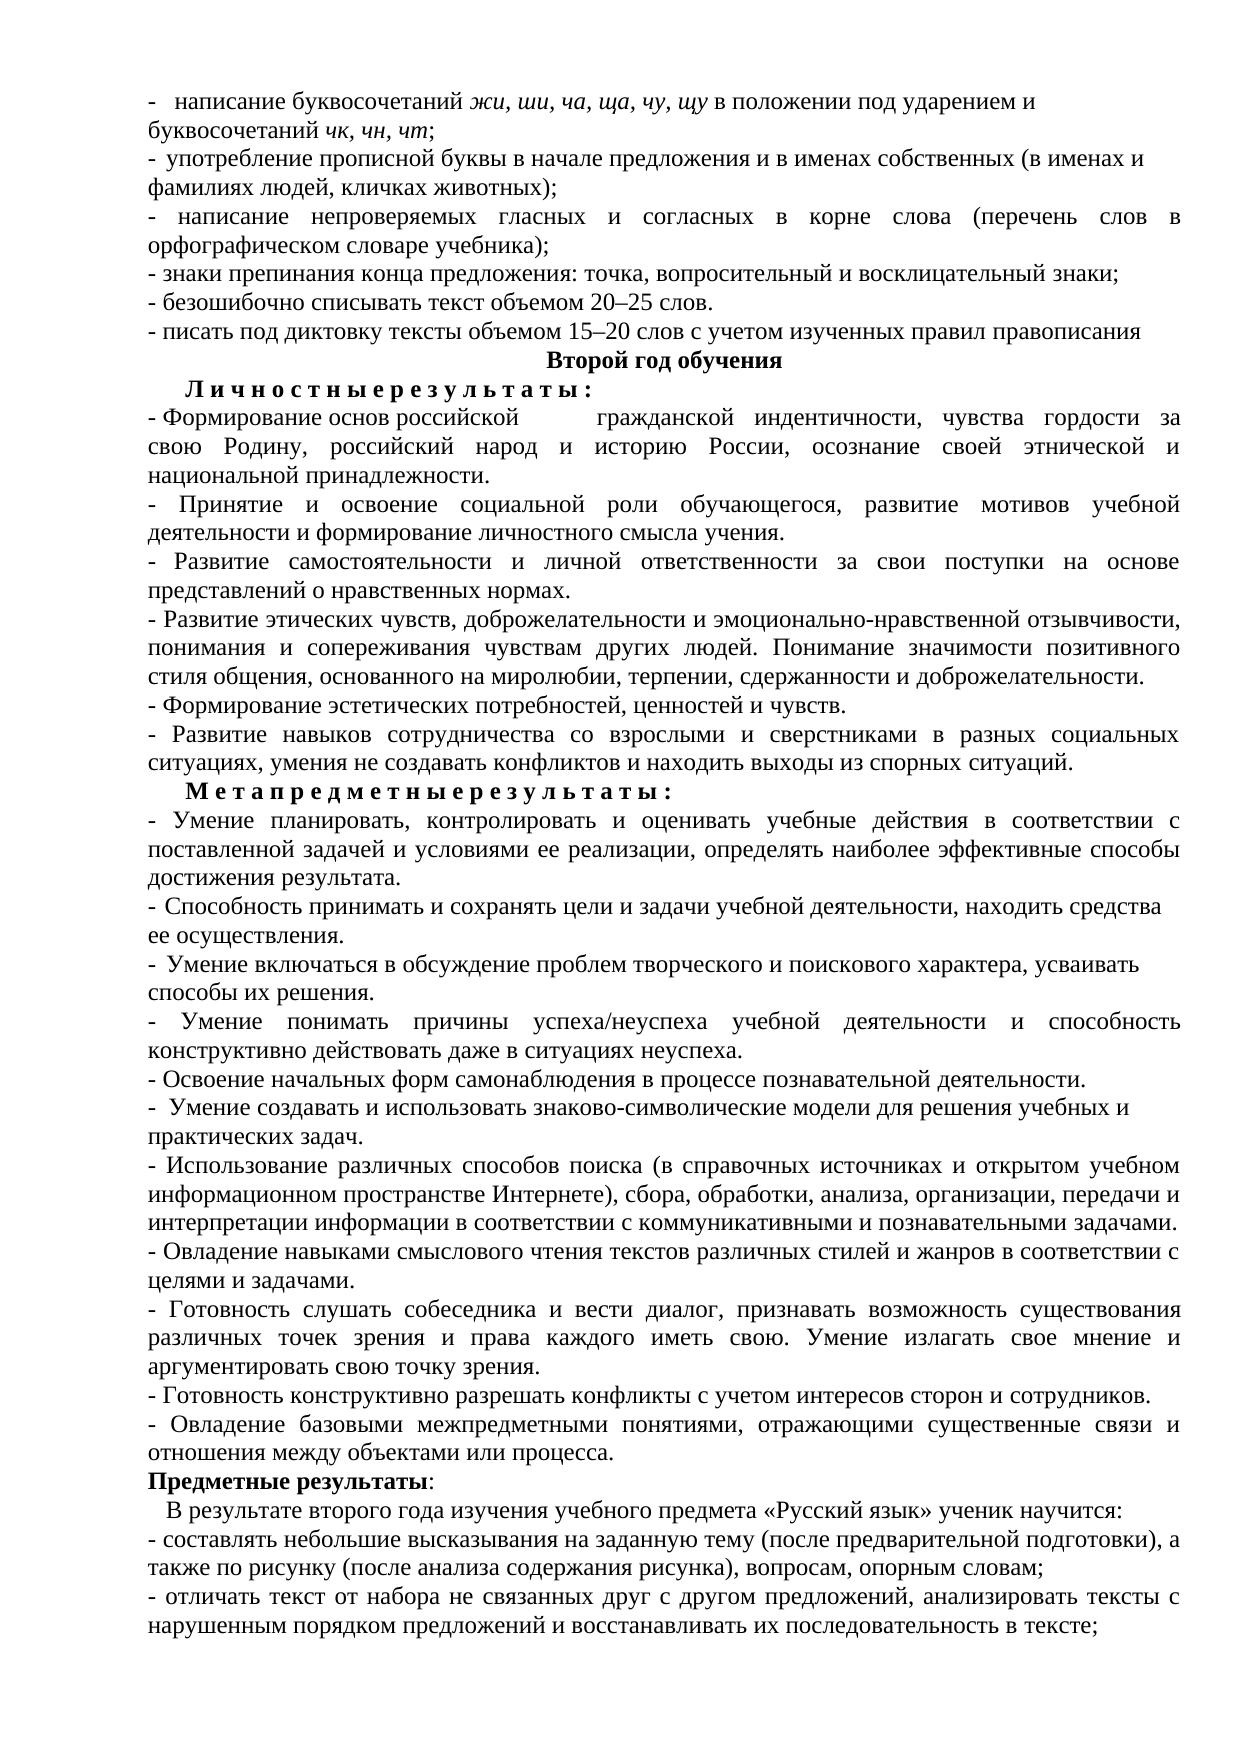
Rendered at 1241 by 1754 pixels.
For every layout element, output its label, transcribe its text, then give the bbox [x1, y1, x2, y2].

list Способность принимать и сохранять цели и задачи учебной деятельности, находить средства ее осуществления. [148, 891, 1181, 949]
list Развитие самостоятельности и личной ответственности за свои поступки на основе представлений о нравственных нормах. [148, 546, 1180, 604]
list составлять небольшие высказывания на заданную тему (после предварительной подготовки), а также по рисунку (после анализа содержания рисунка), вопросам, опорным словам; [148, 1524, 1181, 1581]
list Формирование эстетических потребностей, ценностей и чувств. [148, 690, 1238, 719]
list Готовность слушать собеседника и вести диалог, признавать возможность существования различных точек зрения и права каждого иметь свою. Умение излагать свое мнение и аргументировать свою точку зрения. [148, 1294, 1182, 1380]
list употребление прописной буквы в начале предложения и в именах собственных (в именах и фамилиях людей, кличках животных); [148, 143, 1180, 201]
list Овладение базовыми межпредметными понятиями, отражающими существенные связи и отношения между объектами или процесса. [148, 1409, 1181, 1466]
list отличать текст от набора не связанных друг с другом предложений, анализировать тексты с нарушенным порядком предложений и восстанавливать их последовательность в тексте; [148, 1581, 1180, 1639]
list Умение планировать, контролировать и оценивать учебные действия в соответствии с поставленной задачей и условиями ее реализации, определять наиболее эффективные способы достижения результата. [148, 805, 1181, 891]
text Второй год обучения Л и ч н о с т н ы е р е з у л ь т а т ы : [185, 345, 784, 402]
list Освоение начальных форм самонаблюдения в процессе познавательной деятельности. [148, 1064, 1238, 1092]
list безошибочно списывать текст объемом 20–25 слов. [148, 287, 1238, 316]
list Развитие навыков сотрудничества со взрослыми и сверстниками в разных социальных ситуациях, умения не создавать конфликтов и находить выходы из спорных ситуаций. [148, 719, 1181, 776]
list Использование различных способов поиска (в справочных источниках и открытом учебном информационном пространстве Интернете), сбора, обработки, анализа, организации, передачи и интерпретации информации в соответствии с коммуникативными и познавательными задачами. [148, 1150, 1181, 1236]
text В результате второго года изучения учебного предмета «Русский язык» ученик научится: [166, 1495, 1238, 1524]
list Формирование основ российской гражданской индентичности, чувства гордости за свою Родину, российский народ и историю России, осознание своей этнической и национальной принадлежности. [148, 402, 1181, 489]
list написание буквосочетаний жи, ши, ча, ща, чу, щу в положении под ударением и буквосочетаний чк, чн, чт; [148, 86, 1181, 143]
list Готовность конструктивно разрешать конфликты с учетом интересов сторон и сотрудников. [148, 1380, 1238, 1409]
list Развитие этических чувств, доброжелательности и эмоционально-нравственной отзывчивости, понимания и сопереживания чувствам других людей. Понимание значимости позитивного стиля общения, основанного на миролюбии, терпении, сдержанности и доброжелательности. [148, 604, 1182, 690]
list Умение создавать и использовать знаково-символические модели для решения учебных и практических задач. [148, 1092, 1181, 1150]
list знаки препинания конца предложения: точка, вопросительный и восклицательный знаки; [148, 258, 1238, 287]
list Овладение навыками смыслового чтения текстов различных стилей и жанров в соответствии с целями и задачами. [148, 1236, 1181, 1294]
list Умение понимать причины успеха/неуспеха учебной деятельности и способность конструктивно действовать даже в ситуациях неуспеха. [148, 1006, 1182, 1064]
text Предметные результаты: [148, 1466, 1238, 1495]
text М е т а п р е д м е т н ы е р е з у л ь т а т ы : [185, 776, 1238, 805]
list написание непроверяемых гласных и согласных в корне слова (перечень слов в орфографическом словаре учебника); [148, 201, 1181, 258]
list Умение включаться в обсуждение проблем творческого и поискового характера, усваивать способы их решения. [148, 949, 1181, 1006]
list писать под диктовку тексты объемом 15–20 слов с учетом изученных правил правописания [148, 316, 1238, 345]
list Принятие и освоение социальной роли обучающегося, развитие мотивов учебной деятельности и формирование личностного смысла учения. [148, 489, 1181, 546]
